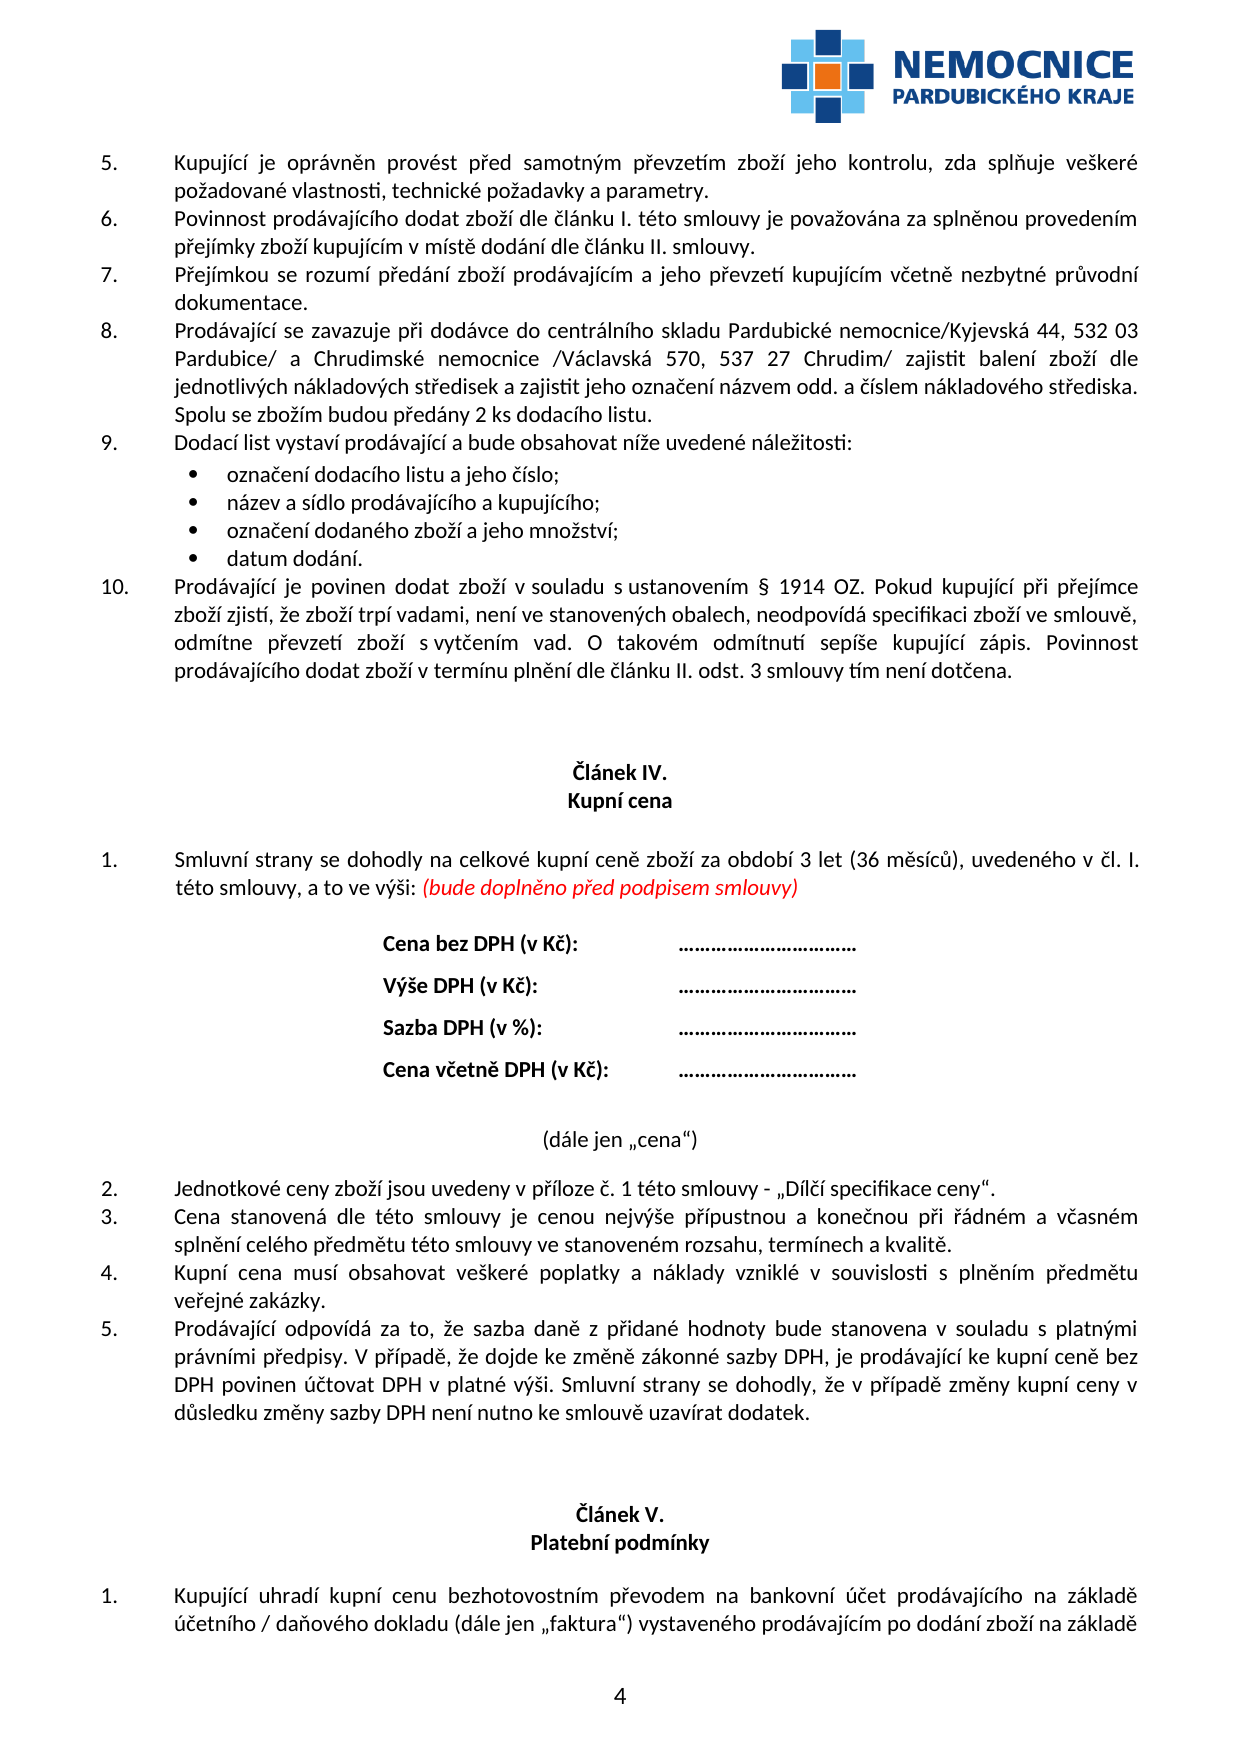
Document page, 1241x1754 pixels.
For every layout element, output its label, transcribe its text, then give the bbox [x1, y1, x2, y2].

text 5. Kupující je oprávněn provést před samotným převzetím zboží jeho kontrolu, zda splňuje veškeré požadované vlastnosti, technické požadavky a parametry. [100, 148, 1140, 204]
text 8. Prodávající se zavazuje při dodávce do centrálního skladu Pardubické nemocnice/Kyjevská 44, 532 03 Pardubice/ a Chrudimské nemocnice /Václavská 570, 537 27 Chrudim/ zajistit balení zboží dle jednotlivých nákladových středisek a zajistit jeho označení názvem odd. a číslem nákladového střediska. Spolu se zbožím budou předány 2 ks dodacího listu. [100, 316, 1140, 428]
text Výše DPH (v Kč): …………………………… [100, 971, 1140, 999]
subtitle Platební podmínky [100, 1528, 1140, 1556]
picture [780, 28, 1134, 124]
title Článek IV. [100, 758, 1140, 786]
text Cena bez DPH (v Kč): …………………………… [100, 929, 1140, 957]
list Smluvní strany se dohodly na celkové kupní ceně zboží za období 3 let (36 měsíců), uvedeného v čl. I. této smlouvy, a to ve výši: (bude doplněno před podpisem smlouvy) [100, 845, 1140, 901]
list datum dodání. [189, 544, 1140, 572]
text Cena včetně DPH (v Kč): …………………………… [100, 1055, 1140, 1083]
text 10. Prodávající je povinen dodat zboží v souladu s ustanovením § 1914 OZ. Pokud kupující při přejímce zboží zjistí, že zboží trpí vadami, není ve stanovených obalech, neodpovídá specifikaci zboží ve smlouvě, odmítne převzetí zboží s vytčením vad. O takovém odmítnutí sepíše kupující zápis. Povinnost prodávajícího dodat zboží v termínu plnění dle článku II. odst. 3 smlouvy tím není dotčena. [100, 572, 1140, 684]
text 2. Jednotkové ceny zboží jsou uvedeny v příloze č. 1 této smlouvy - „Dílčí specifikace ceny“. [101, 1174, 1140, 1202]
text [100, 1581, 1140, 1637]
text 7. Přejímkou se rozumí předání zboží prodávajícím a jeho převzetí kupujícím včetně nezbytné průvodní dokumentace. [100, 260, 1140, 316]
subtitle Článek V. [100, 1500, 1140, 1528]
text Sazba DPH (v %): …………………………… [100, 1013, 1140, 1041]
list název a sídlo prodávajícího a kupujícího; [189, 488, 1140, 516]
text 5. Prodávající odpovídá za to, že sazba daně z přidané hodnoty bude stanovena v souladu s platnými právními předpisy. V případě, že dojde ke změně zákonné sazby DPH, je prodávající ke kupní ceně bez DPH povinen účtovat DPH v platné výši. Smluvní strany se dohodly, že v případě změny kupní ceny v důsledku změny sazby DPH není nutno ke smlouvě uzavírat dodatek. [100, 1314, 1140, 1426]
text 3. Cena stanovená dle této smlouvy je cenou nejvýše přípustnou a konečnou při řádném a včasném splnění celého předmětu této smlouvy ve stanoveném rozsahu, termínech a kvalitě. [100, 1202, 1140, 1258]
list označení dodaného zboží a jeho množství; [189, 516, 1140, 544]
list označení dodacího listu a jeho číslo; [189, 460, 1140, 488]
text (dále jen „cena“) [100, 1125, 1140, 1153]
text 4. Kupní cena musí obsahovat veškeré poplatky a náklady vzniklé v souvislosti s plněním předmětu veřejné zakázky. [100, 1258, 1140, 1314]
title Kupní cena [100, 786, 1140, 814]
text 6. Povinnost prodávajícího dodat zboží dle článku I. této smlouvy je považována za splněnou provedením přejímky zboží kupujícím v místě dodání dle článku II. smlouvy. [100, 204, 1140, 260]
text 9. Dodací list vystaví prodávající a bude obsahovat níže uvedené náležitosti: [100, 428, 1140, 456]
